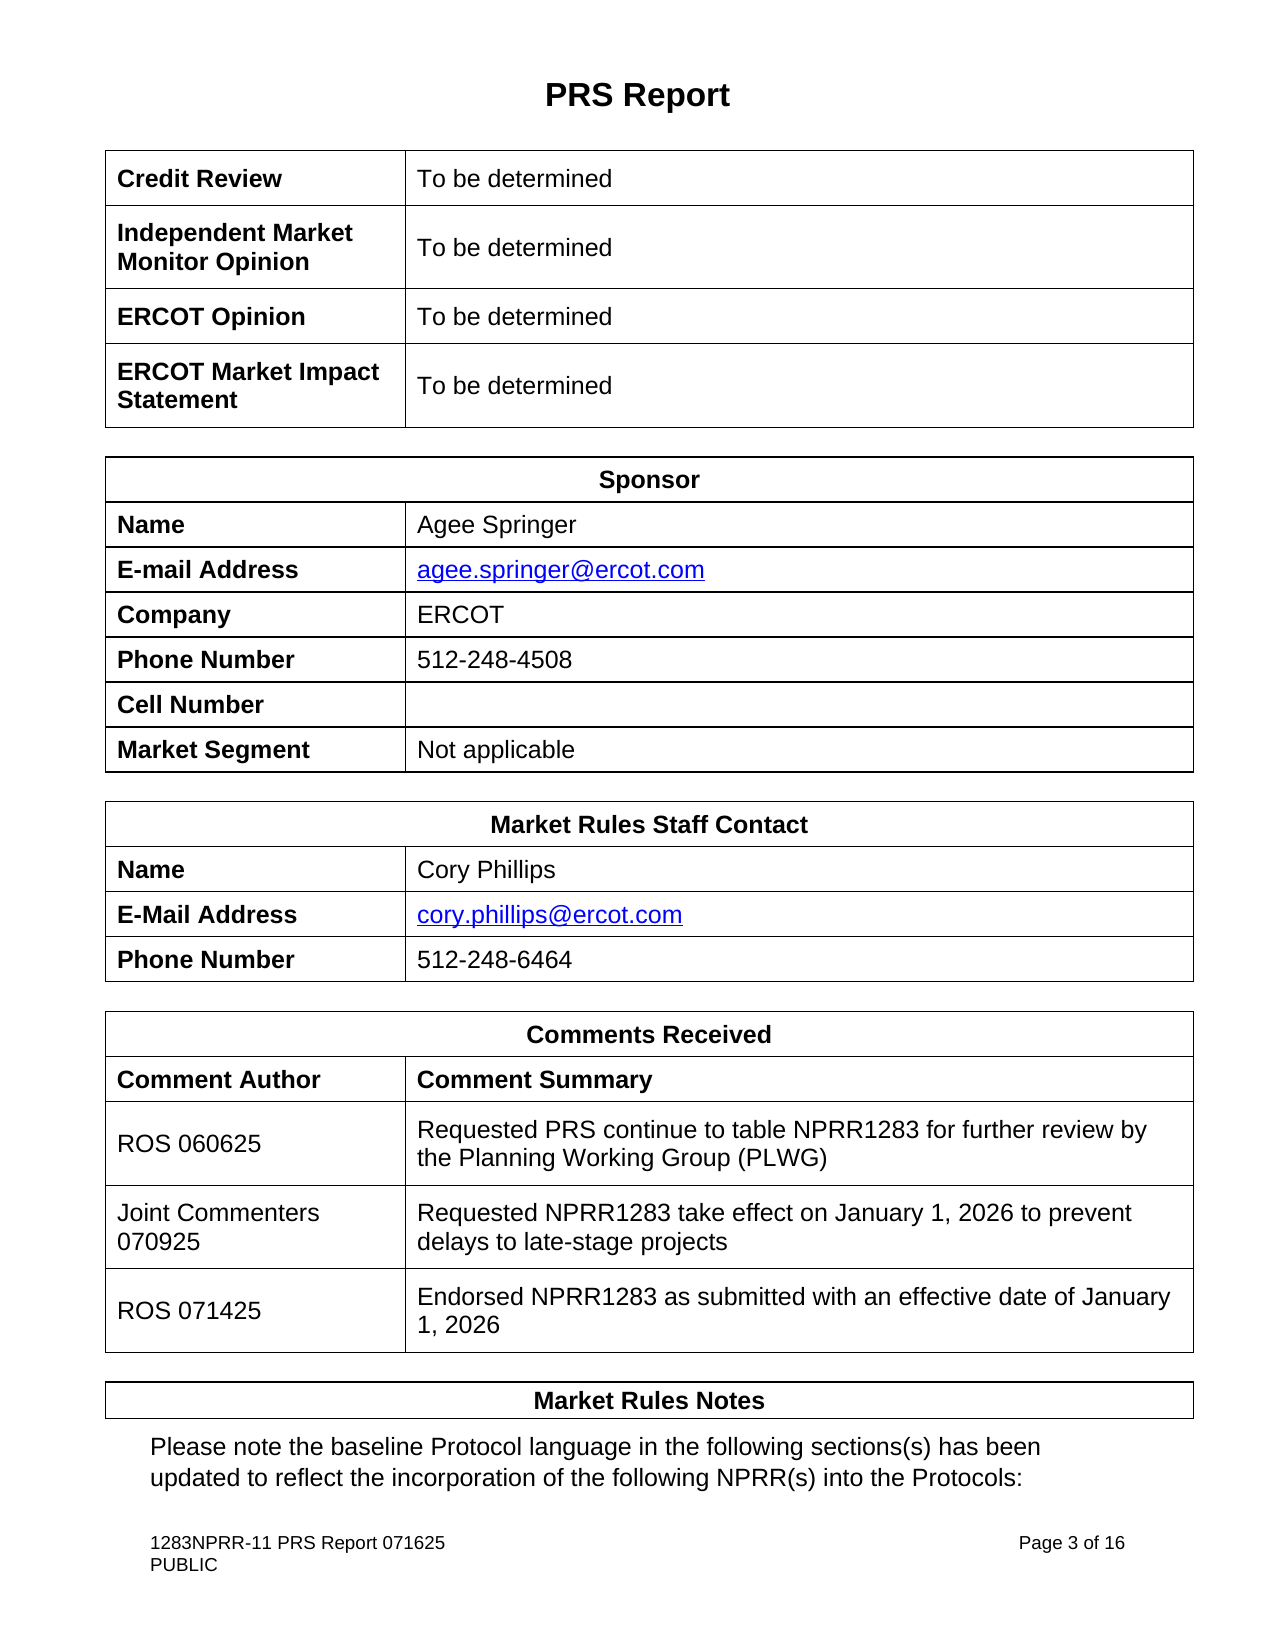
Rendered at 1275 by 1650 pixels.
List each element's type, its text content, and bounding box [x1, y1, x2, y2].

table_cell Cory Phillips [406, 847, 1193, 891]
table_header Comments Received [106, 1012, 1193, 1056]
table_header Sponsor [106, 458, 1193, 501]
table_cell agee.springer@ercot.com [406, 548, 1193, 591]
table_cell Comment Author [106, 1057, 405, 1101]
table_cell To be determined [406, 151, 1193, 205]
table_header Market Rules Staff Contact [106, 802, 1193, 846]
table_cell [406, 683, 1193, 726]
table_cell Comment Summary [406, 1057, 1193, 1101]
table_cell Phone Number [106, 638, 405, 681]
table_cell Joint Commenters 070925 [106, 1186, 405, 1268]
table_cell Phone Number [106, 937, 405, 981]
table_cell To be determined [406, 289, 1193, 343]
table_cell ROS 060625 [106, 1102, 405, 1184]
table_cell Requested NPRR1283 take effect on January 1, 2026 to prevent delays to late-stage projects [406, 1186, 1193, 1268]
table_cell ERCOT [406, 593, 1193, 636]
table_cell Agee Springer [406, 503, 1193, 546]
table_cell Credit Review [106, 151, 405, 205]
table_cell Name [106, 503, 405, 546]
table_cell Independent Market Monitor Opinion [106, 206, 405, 288]
table_cell Company [106, 593, 405, 636]
table_cell To be determined [406, 206, 1193, 288]
table_cell ERCOT Market Impact Statement [106, 344, 405, 427]
table_cell E-mail Address [106, 548, 405, 591]
table_cell Cell Number [106, 683, 405, 726]
table_cell Not applicable [406, 728, 1193, 771]
table_cell Requested PRS continue to table NPRR1283 for further review by the Planning Working Group (PLWG) [406, 1102, 1193, 1184]
table_cell ERCOT Opinion [106, 289, 405, 343]
table_cell Endorsed NPRR1283 as submitted with an effective date of January 1, 2026 [406, 1269, 1193, 1352]
table_header Market Rules Notes [106, 1383, 1193, 1418]
table_cell 512-248-6464 [406, 937, 1193, 981]
table_cell ROS 071425 [106, 1269, 405, 1352]
table_cell Market Segment [106, 728, 405, 771]
table_cell To be determined [406, 344, 1193, 427]
text Please note the baseline Protocol language in the following sections(s) has been updated to reflect the incorporation of the following NPRR(s) into the Protocols: [150, 1431, 1125, 1491]
table_cell Name [106, 847, 405, 891]
table_cell cory.phillips@ercot.com [406, 892, 1193, 936]
table_cell E-Mail Address [106, 892, 405, 936]
table_cell 512-248-4508 [406, 638, 1193, 681]
